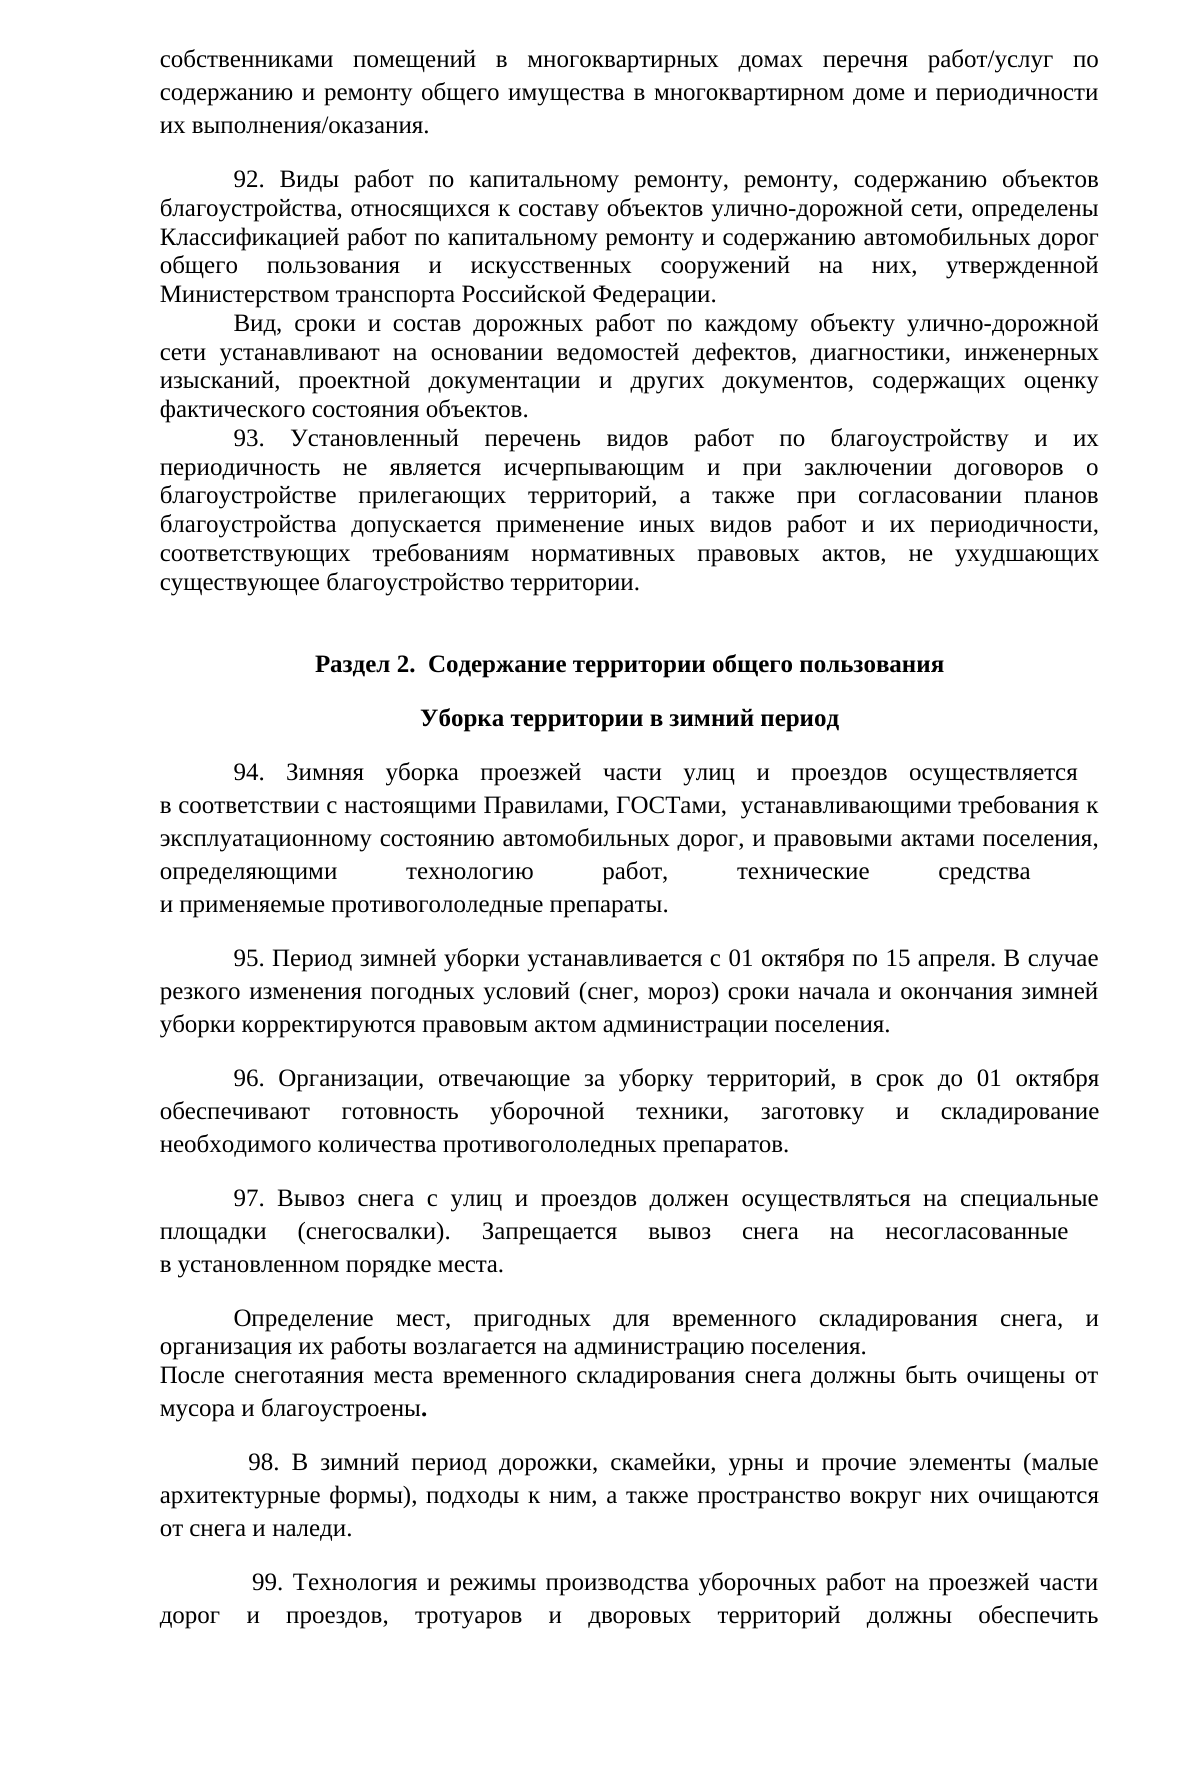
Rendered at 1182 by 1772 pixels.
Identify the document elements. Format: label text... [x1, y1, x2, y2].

text 97. Вывоз снега с улиц и проездов должен осуществляться на специальные площадки (снегосвалки). Запрещается вывоз снега на несогласованные в установленном порядке места. [159, 1183, 1100, 1277]
list Определение мест, пригодных для временного складирования снега, и организация их работы возлагается на администрацию поселения. [159, 1303, 1100, 1360]
text 98. В зимний период дорожки, скамейки, урны и прочие элементы (малые архитектурные формы), подходы к ним, а также пространство вокруг них очищаются от снега и наледи. [159, 1447, 1100, 1542]
text Раздел 2. Содержание территории общего пользования [159, 649, 1100, 678]
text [159, 44, 1100, 139]
text 96. Организации, отвечающие за уборку территорий, в срок до 01 октября обеспечивают готовность уборочной техники, заготовку и складирование необходимого количества противогололедных препаратов. [159, 1063, 1100, 1158]
text 94. Зимняя уборка проезжей части улиц и проездов осуществляется в соответствии с настоящими Правилами, ГОСТами, устанавливающими требования к эксплуатационному состоянию автомобильных дорог, и правовыми актами поселения, определяющими технологию работ, технические средства и применяемые противогололедные препараты. [159, 757, 1100, 918]
list Вид, сроки и состав дорожных работ по каждому объекту улично-дорожной сети устанавливают на основании ведомостей дефектов, диагностики, инженерных изысканий, проектной документации и других документов, содержащих оценку фактического состояния объектов. [159, 308, 1100, 423]
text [159, 1567, 1100, 1629]
text После снеготаяния места временного складирования снега должны быть очищены от мусора и благоустроены. [159, 1360, 1100, 1422]
text Уборка территории в зимний период [159, 703, 1100, 732]
list 93. Установленный перечень видов работ по благоустройству и их периодичность не является исчерпывающим и при заключении договоров о благоустройстве прилегающих территорий, а также при согласовании планов благоустройства допускается применение иных видов работ и их периодичности, соответствующих требованиям нормативных правовых актов, не ухудшающих существующее благоустройство территории. [159, 423, 1100, 595]
text 95. Период зимней уборки устанавливается с 01 октября по 15 апреля. В случае резкого изменения погодных условий (снег, мороз) сроки начала и окончания зимней уборки корректируются правовым актом администрации поселения. [159, 943, 1100, 1038]
list 92. Виды работ по капитальному ремонту, ремонту, содержанию объектов благоустройства, относящихся к составу объектов улично-дорожной сети, определены Классификацией работ по капитальному ремонту и содержанию автомобильных дорог общего пользования и искусственных сооружений на них, утвержденной Министерством транспорта Российской Федерации. [159, 164, 1100, 308]
